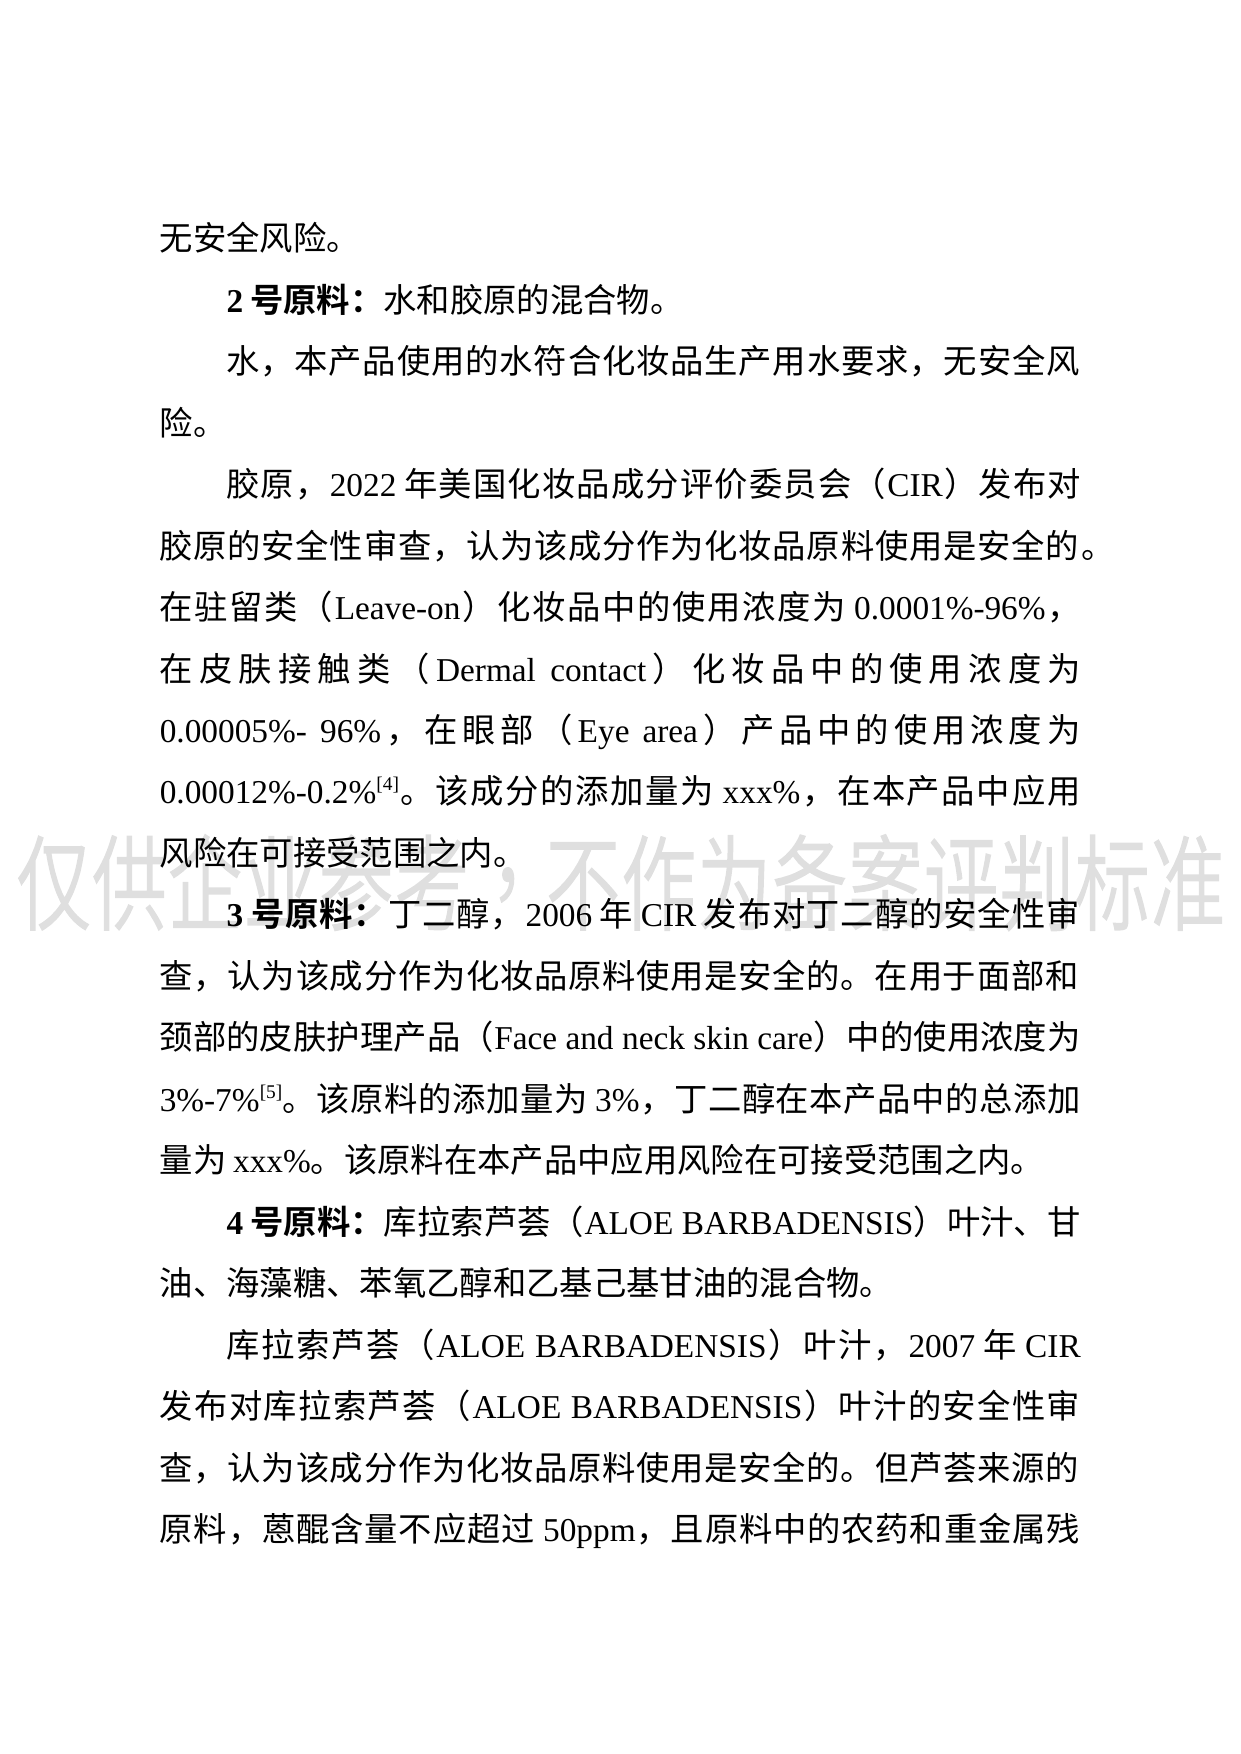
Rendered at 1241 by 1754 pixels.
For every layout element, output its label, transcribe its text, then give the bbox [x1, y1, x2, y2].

text 3号原料：丁二醇，2006年CIR发布对丁二醇的安全性审查，认为该成分作为化妆品原料使用是安全的。在用于面部和颈部的皮肤护理产品（Face and neck skin care）中的使用浓度为3%-7%[5]。该原料的添加量为3%，丁二醇在本产品中的总添加量为xxx%。该原料在本产品中应用风险在可接受范围之内。 [159, 878, 1081, 1185]
text 水，本产品使用的水符合化妆品生产用水要求，无安全风险。 [159, 324, 1081, 447]
text 胶原，2022年美国化妆品成分评价委员会（CIR）发布对胶原的安全性审查，认为该成分作为化妆品原料使用是安全的。在驻留类（Leave-on）化妆品中的使用浓度为0.0001%-96%，在皮肤接触类（Dermal contact）化妆品中的使用浓度为0.00005%- 96%，在眼部（Eye area）产品中的使用浓度为0.00012%-0.2%[4]。该成分的添加量为xxx%，在本产品中应用风险在可接受范围之内。 [159, 447, 1081, 878]
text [159, 202, 1081, 263]
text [159, 1308, 1081, 1554]
text 4号原料：库拉索芦荟（ALOE BARBADENSIS）叶汁、甘油、海藻糖、苯氧乙醇和乙基己基甘油的混合物。 [159, 1185, 1081, 1308]
text 2号原料：水和胶原的混合物。 [159, 263, 1081, 324]
